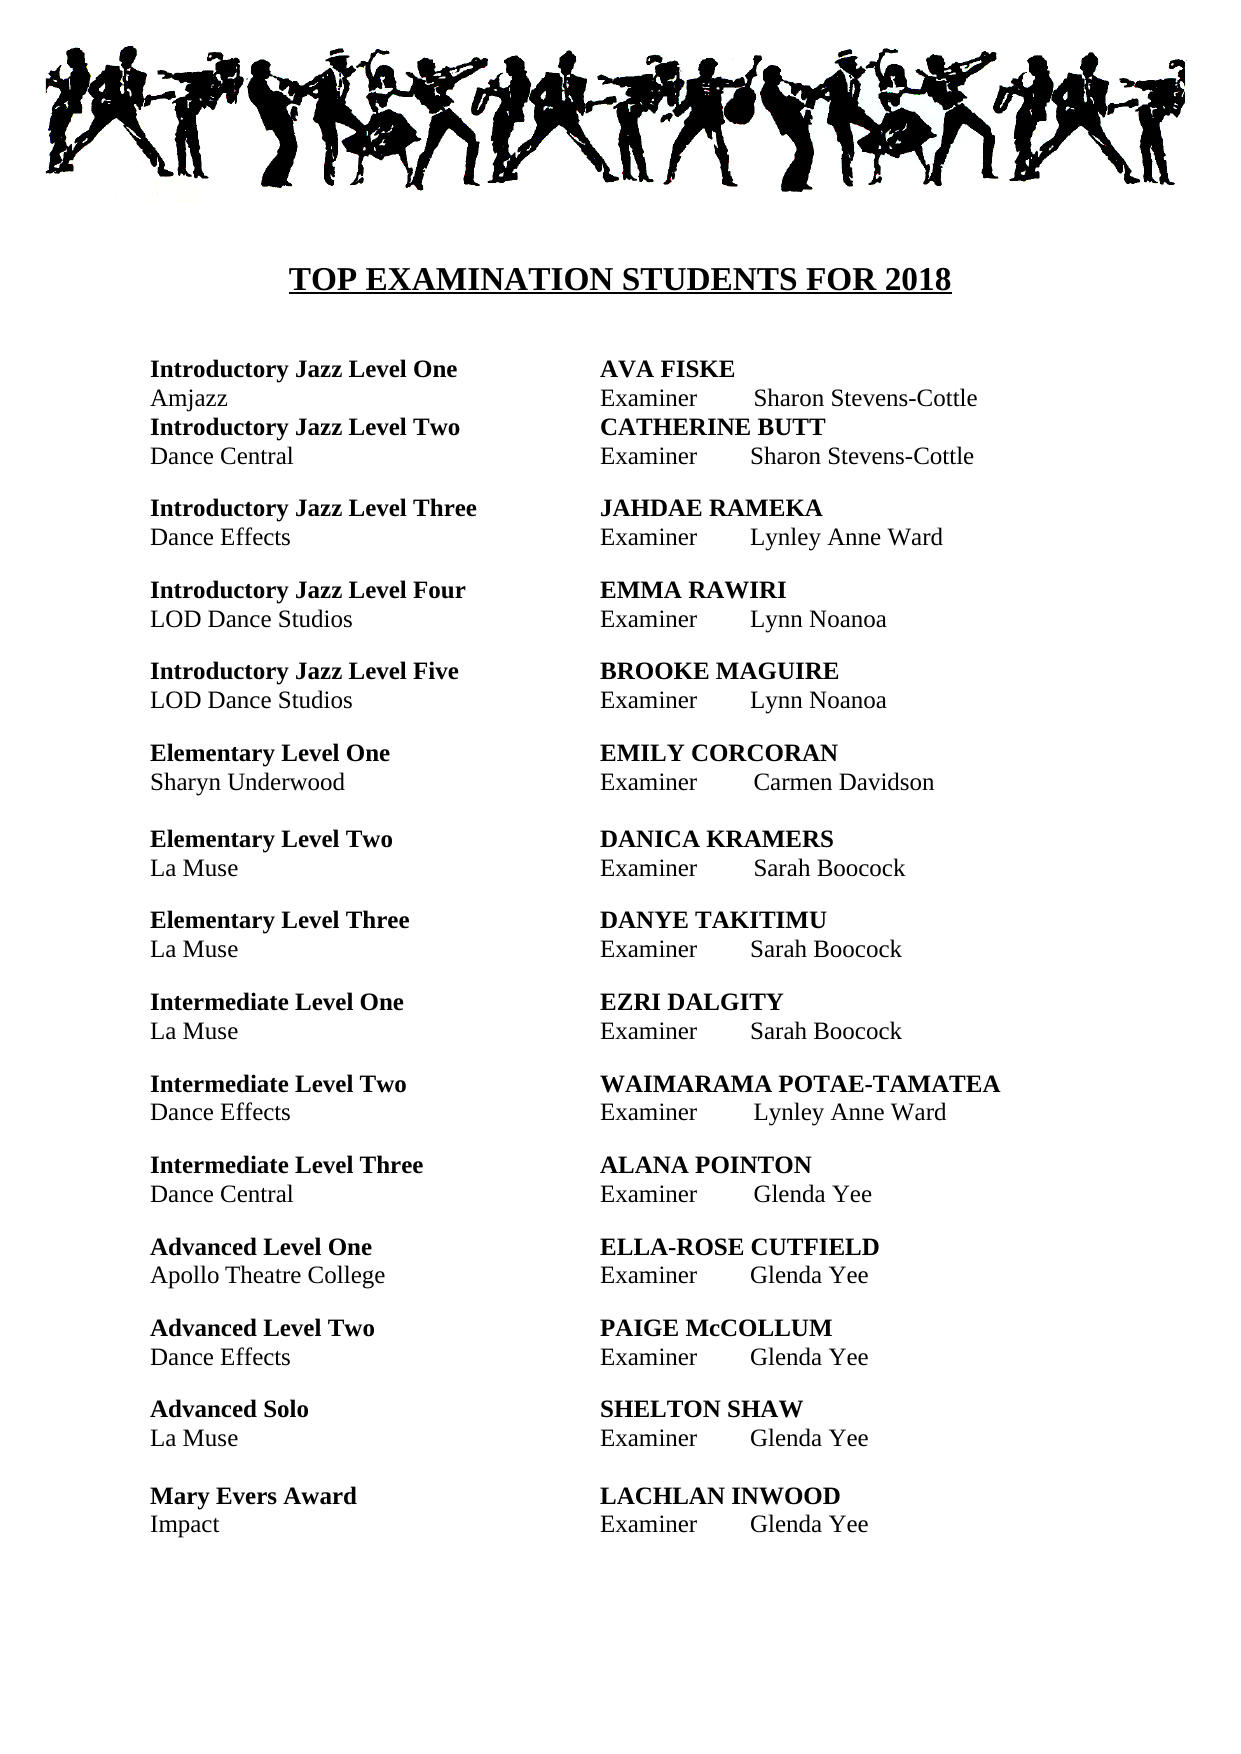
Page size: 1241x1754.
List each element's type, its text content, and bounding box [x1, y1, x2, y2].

text La Muse Examiner Glenda Yee [150, 1423, 1090, 1452]
text Introductory Jazz Level Four EMMA RAWIRI [150, 575, 1090, 604]
text TOP EXAMINATION STUDENTS FOR 2018 [150, 259, 1090, 297]
text LOD Dance Studios Examiner Lynn Noanoa [150, 604, 1090, 632]
text Impact Examiner Glenda Yee [150, 1509, 1090, 1538]
text Advanced Level One ELLA-ROSE CUTFIELD [150, 1232, 1090, 1260]
text Elementary Level One EMILY CORCORAN [150, 738, 1090, 767]
text Amjazz Examiner Sharon Stevens-Cottle [150, 383, 1090, 412]
text Introductory Jazz Level One AVA FISKE [150, 354, 1090, 383]
text Intermediate Level Three ALANA POINTON [150, 1150, 1090, 1179]
text Dance Central Examiner Glenda Yee [150, 1179, 1090, 1208]
text La Muse Examiner Sarah Boocock [150, 1016, 1090, 1045]
text Dance Central Examiner Sharon Stevens-Cottle [150, 441, 1090, 469]
text Introductory Jazz Level Three JAHDAE RAMEKA [150, 493, 1090, 522]
text Mary Evers Award LACHLAN INWOOD [150, 1481, 1090, 1509]
text La Muse Examiner Sarah Boocock [150, 853, 1090, 882]
text Advanced Solo SHELTON SHAW [150, 1394, 1090, 1423]
text Dance Effects Examiner Lynley Anne Ward [150, 1097, 1090, 1126]
text Intermediate Level One EZRI DALGITY [150, 987, 1090, 1016]
text Advanced Level Two PAIGE McCOLLUM [150, 1313, 1090, 1342]
text Elementary Level Two DANICA KRAMERS [150, 824, 1090, 853]
picture [45, 14, 1213, 202]
text Introductory Jazz Level Two CATHERINE BUTT [150, 412, 1090, 441]
text Introductory Jazz Level Five BROOKE MAGUIRE [150, 656, 1090, 685]
text Dance Effects Examiner Lynley Anne Ward [150, 522, 1090, 551]
text LOD Dance Studios Examiner Lynn Noanoa [150, 685, 1090, 714]
text Sharyn Underwood Examiner Carmen Davidson [150, 767, 1090, 824]
text Apollo Theatre College Examiner Glenda Yee [150, 1260, 1090, 1289]
text Dance Effects Examiner Glenda Yee [150, 1342, 1090, 1371]
text Intermediate Level Two WAIMARAMA POTAE-TAMATEA [150, 1069, 1090, 1097]
text La Muse Examiner Sarah Boocock [150, 934, 1090, 963]
text Elementary Level Three DANYE TAKITIMU [150, 906, 1090, 934]
